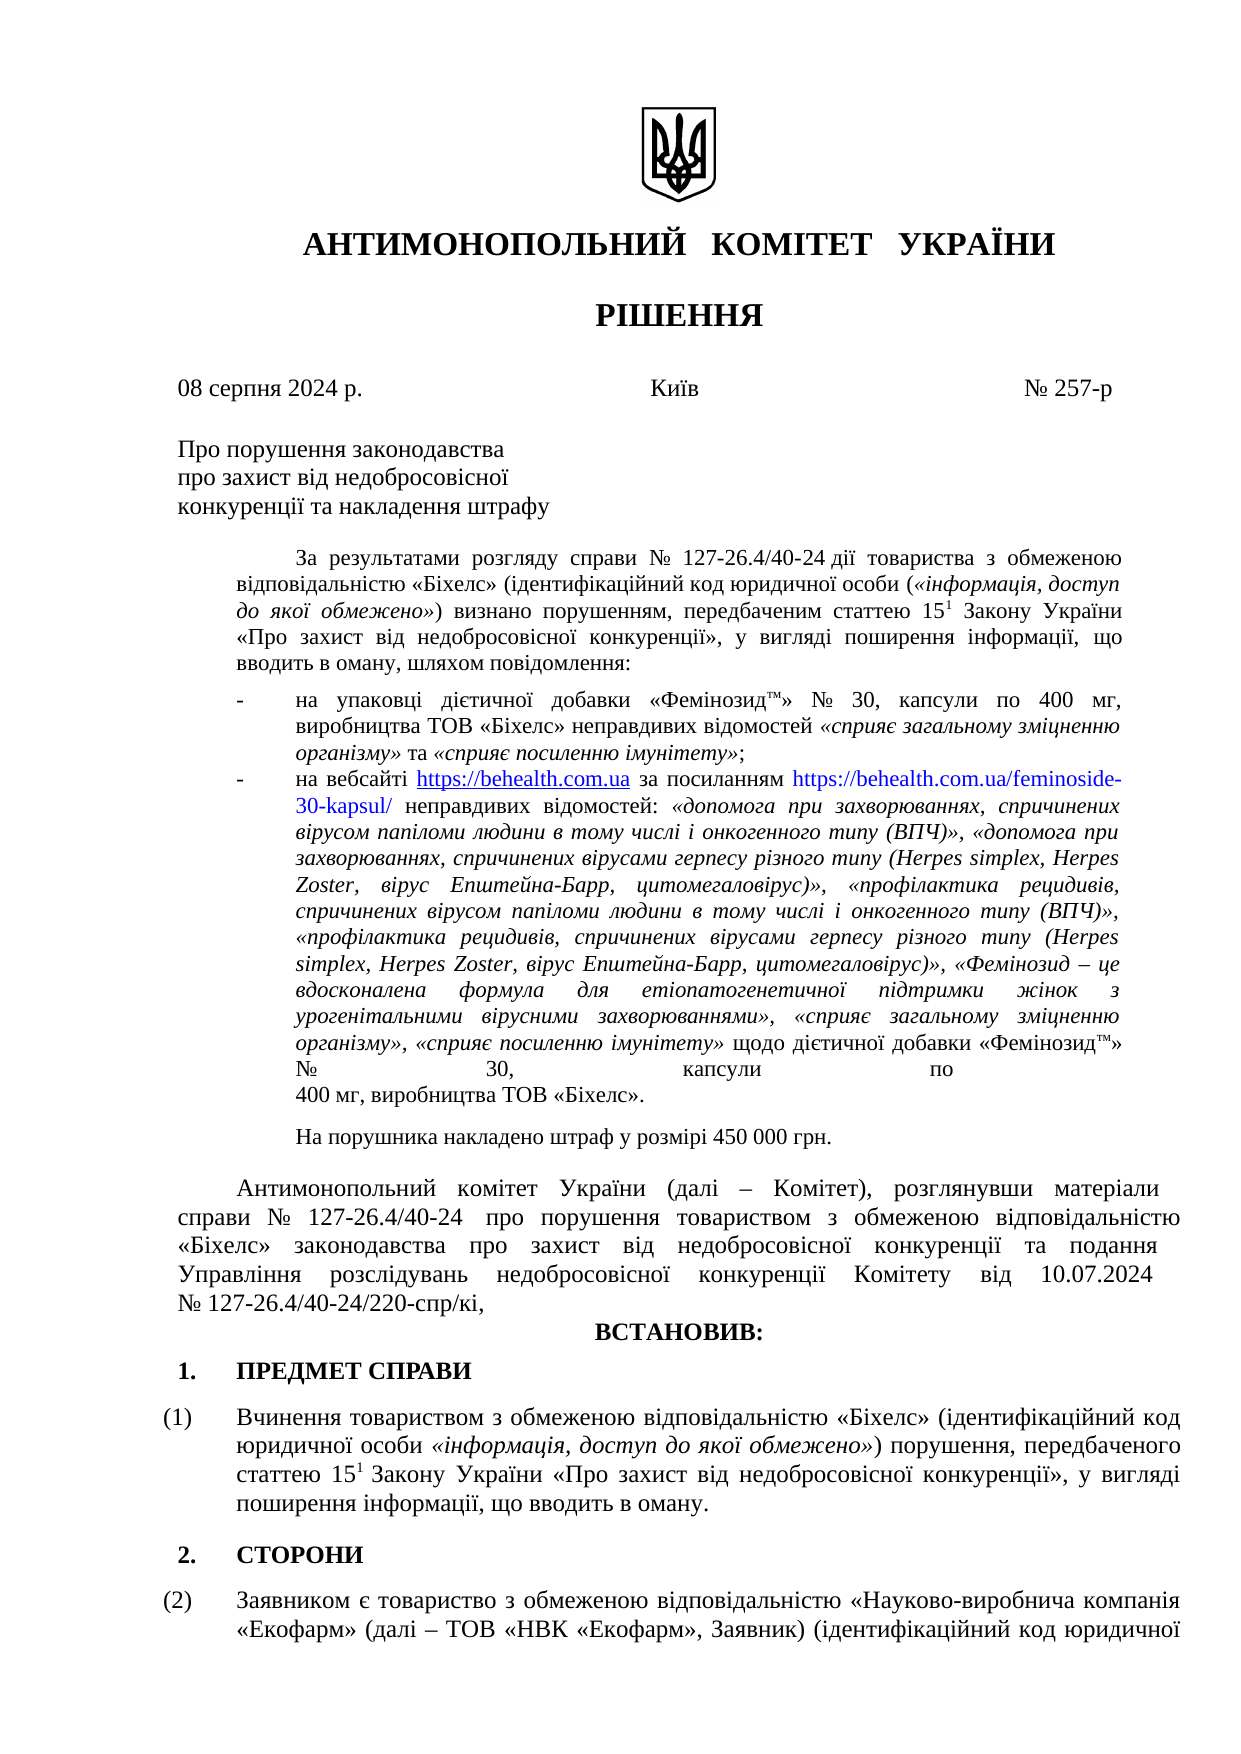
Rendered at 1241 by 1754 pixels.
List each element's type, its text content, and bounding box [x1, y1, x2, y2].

list на вебсайті https://behealth.com.ua за посиланням https://behealth.com.ua/feminoside-30-kapsul/ неправдивих відомостей: «допомога при захворюваннях, спричинених вірусом папіломи людини в тому числі і онкогенного типу (ВПЧ)», «допомога при захворюваннях, спричинених вірусами герпесу різного типу (Herpes simplex, Herpes Zoster, вірус Епштейна-Барр, цитомегаловірус)», «профілактика рецидивів, спричинених вірусом папіломи людини в тому числі і онкогенного типу (ВПЧ)», «профілактика рецидивів, спричинених вірусами герпесу різного типу (Herpes simplex, Herpes Zoster, вірус Епштейна-Барр, цитомегаловірус)», «Фемінозид – це вдосконалена формула для етіопатогенетичної підтримки жінок з урогенітальними вірусними захворюваннями», «сприяє загальному зміцненню організму», «сприяє посиленню імунітету» щодо дієтичної добавки «Фемінозидтм» № 30, капсули по 400 мг, виробництва ТОВ «Біхелс». [236, 765, 1122, 1108]
text Антимонопольний комітет України (далі – Комітет), розглянувши матеріали справи № 127-26.4/40-24 про порушення товариством з обмеженою відповідальністю «Біхелс» законодавства про захист від недобросовісної конкуренції та подання Управління розслідувань недобросовісної конкуренції Комітету від 10.07.2024 № 127-26.4/40-24/220-спр/кі, [177, 1173, 1181, 1317]
list Вчинення товариством з обмеженою відповідальністю «Біхелс» (ідентифікаційний код юридичної особи «інформація, доступ до якої обмежено») порушення, передбаченого статтею 151 Закону України «Про захист від недобросовісної конкуренції», у вигляді поширення інформації, що вводить в оману. [163, 1402, 1181, 1517]
list СТОРОНИ [177, 1540, 1181, 1569]
text АНТИМОНОПОЛЬНИЙ КОМІТЕТ УКРАЇНИ [177, 224, 1181, 262]
text За результатами розгляду справи № 127-26.4/40-24 дії товариства з обмеженою відповідальністю «Біхелс» (ідентифікаційний код юридичної особи («інформація, доступ до якої обмежено») визнано порушенням, передбаченим статтею 151 Закону України «Про захист від недобросовісної конкуренції», у вигляді поширення інформації, що вводить в оману, шляхом повідомлення: [236, 544, 1122, 676]
list ПРЕДМЕТ СПРАВИ [177, 1356, 1181, 1385]
list на упаковці дієтичної добавки «Фемінозидтм» № 30, капсули по 400 мг, виробництва ТОВ «Біхелс» неправдивих відомостей «сприяє загальному зміцненню організму» та «сприяє посиленню імунітету»; [236, 686, 1122, 765]
text ВСТАНОВИВ: [177, 1317, 1181, 1346]
text РІШЕННЯ [177, 296, 1181, 334]
text про захист від недобросовісної [177, 462, 1181, 491]
text Про порушення законодавства [177, 434, 1181, 462]
text конкуренції та накладення штрафу [177, 491, 1181, 520]
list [163, 1586, 1181, 1643]
text 08 серпня 2024 р. Київ № 257-р [177, 373, 1181, 401]
picture [640, 106, 719, 204]
text На порушника накладено штраф у розмірі 450 000 грн. [236, 1123, 1122, 1149]
